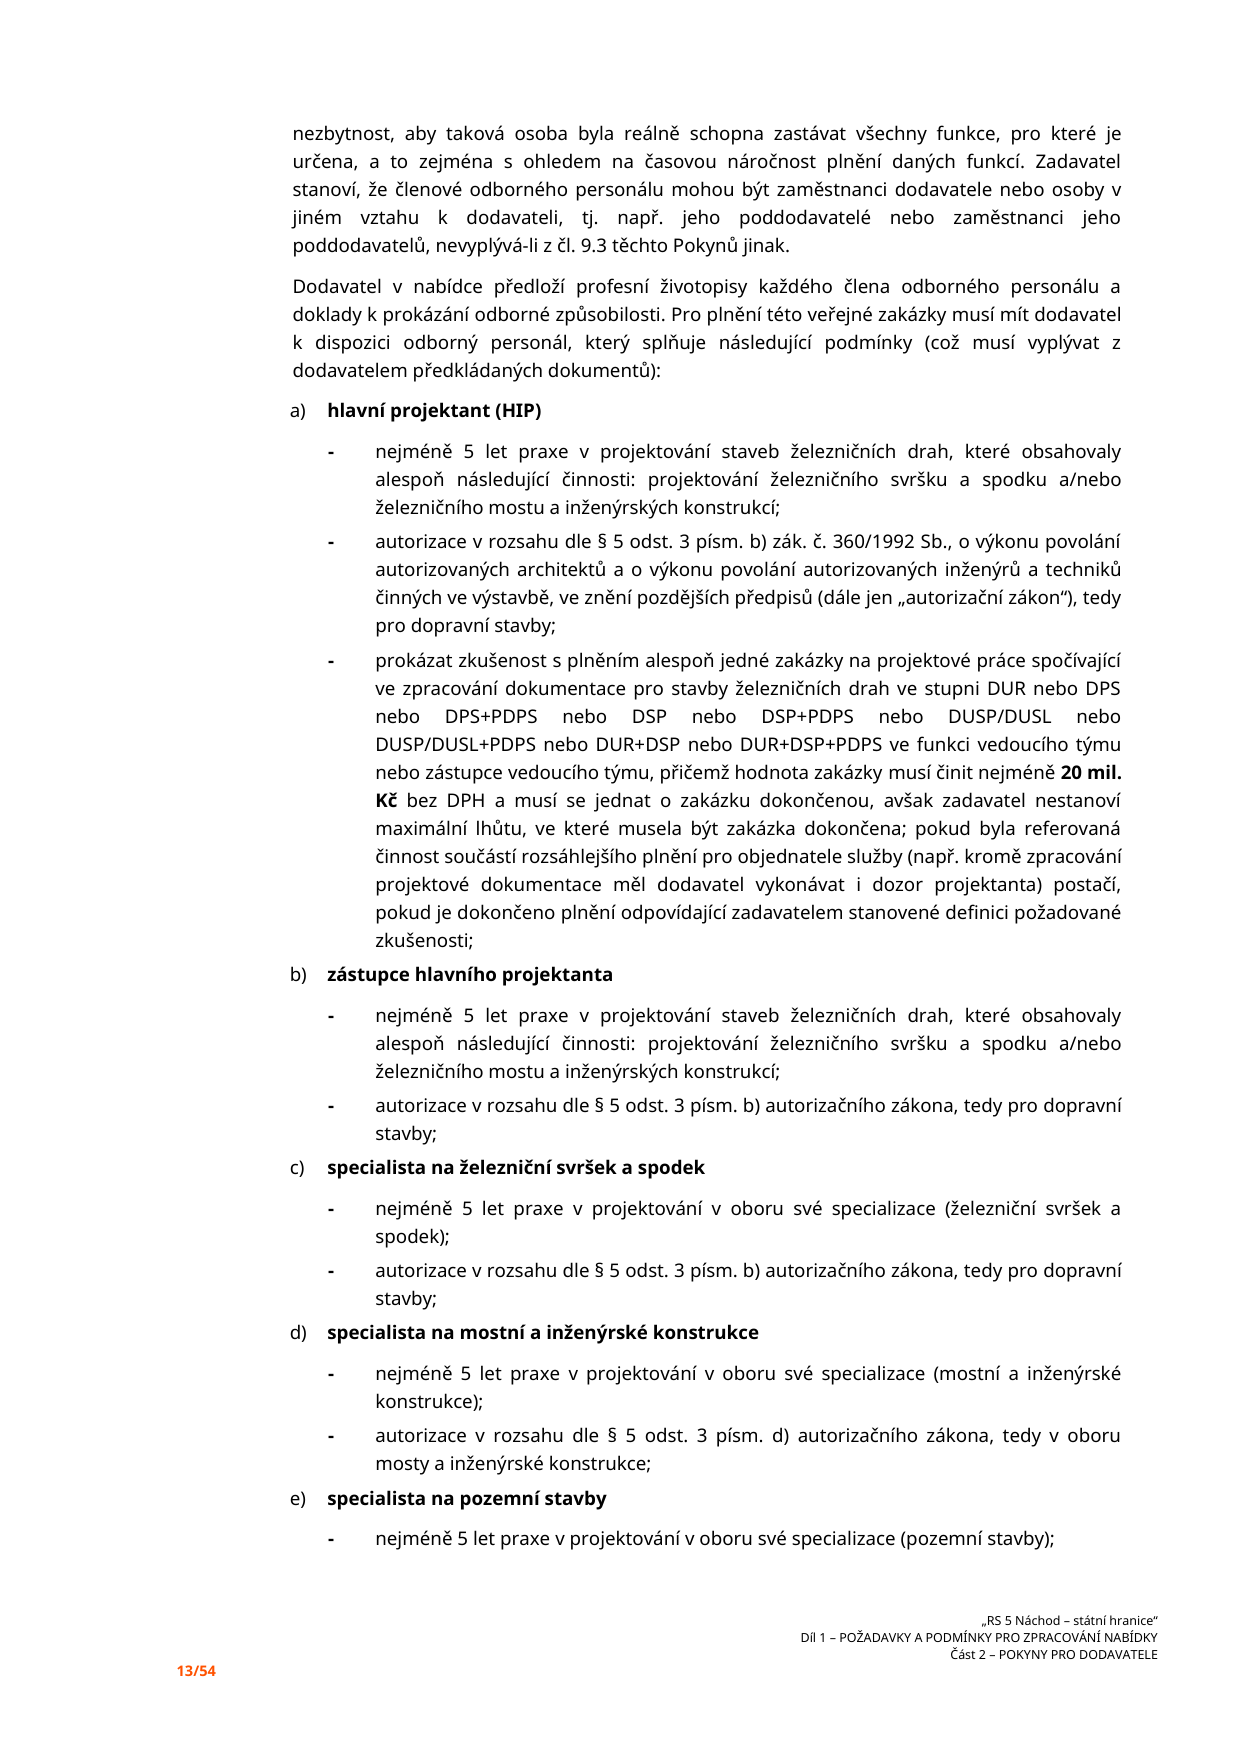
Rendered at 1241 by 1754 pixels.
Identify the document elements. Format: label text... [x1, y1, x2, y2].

text Dodavatel v nabídce předloží profesní životopisy každého člena odborného personálu a doklady k prokázání odborné způsobilosti. Pro plnění této veřejné zakázky musí mít dodavatel k dispozici odborný personál, který splňuje následující podmínky (což musí vyplývat z dodavatelem předkládaných dokumentů): [292, 273, 1122, 383]
text nejméně 5 let praxe v projektování v oboru své specializace (pozemní stavby); [328, 1525, 1122, 1551]
list zástupce hlavního projektanta [289, 961, 1122, 987]
text autorizace v rozsahu dle § 5 odst. 3 písm. b) autorizačního zákona, tedy pro dopravní stavby; [328, 1092, 1122, 1146]
text autorizace v rozsahu dle § 5 odst. 3 písm. b) zák. č. 360/1992 Sb., o výkonu povolání autorizovaných architektů a o výkonu povolání autorizovaných inženýrů a techniků činných ve výstavbě, ve znění pozdějších předpisů (dále jen „autorizační zákon“), tedy pro dopravní stavby; [328, 529, 1122, 638]
text prokázat zkušenost s plněním alespoň jedné zakázky na projektové práce spočívající ve zpracování dokumentace pro stavby železničních drah ve stupni DUR nebo DPS nebo DPS+PDPS nebo DSP nebo DSP+PDPS nebo DUSP/DUSL nebo DUSP/DUSL+PDPS nebo DUR+DSP nebo DUR+DSP+PDPS ve funkci vedoucího týmu nebo zástupce vedoucího týmu, přičemž hodnota zakázky musí činit nejméně 20 mil. Kč bez DPH a musí se jednat o zakázku dokončenou, avšak zadavatel nestanoví maximální lhůtu, ve které musela být zakázka dokončena; pokud byla referovaná činnost součástí rozsáhlejšího plnění pro objednatele služby (např. kromě zpracování projektové dokumentace měl dodavatel vykonávat i dozor projektanta) postačí, pokud je dokončeno plnění odpovídající zadavatelem stanovené definici požadované zkušenosti; [328, 647, 1122, 953]
text nejméně 5 let praxe v projektování v oboru své specializace (mostní a inženýrské konstrukce); [328, 1360, 1122, 1414]
list specialista na železniční svršek a spodek [289, 1154, 1122, 1180]
text nejméně 5 let praxe v projektování staveb železničních drah, které obsahovaly alespoň následující činnosti: projektování železničního svršku a spodku a/nebo železničního mostu a inženýrských konstrukcí; [328, 1002, 1122, 1083]
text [292, 121, 1122, 258]
text nejméně 5 let praxe v projektování staveb železničních drah, které obsahovaly alespoň následující činnosti: projektování železničního svršku a spodku a/nebo železničního mostu a inženýrských konstrukcí; [328, 438, 1122, 520]
list specialista na mostní a inženýrské konstrukce [289, 1320, 1122, 1345]
text autorizace v rozsahu dle § 5 odst. 3 písm. b) autorizačního zákona, tedy pro dopravní stavby; [328, 1257, 1122, 1311]
list specialista na pozemní stavby [289, 1485, 1122, 1510]
text autorizace v rozsahu dle § 5 odst. 3 písm. d) autorizačního zákona, tedy v oboru mosty a inženýrské konstrukce; [328, 1422, 1122, 1476]
text nejméně 5 let praxe v projektování v oboru své specializace (železniční svršek a spodek); [328, 1195, 1122, 1249]
list hlavní projektant (HIP) [289, 398, 1122, 423]
